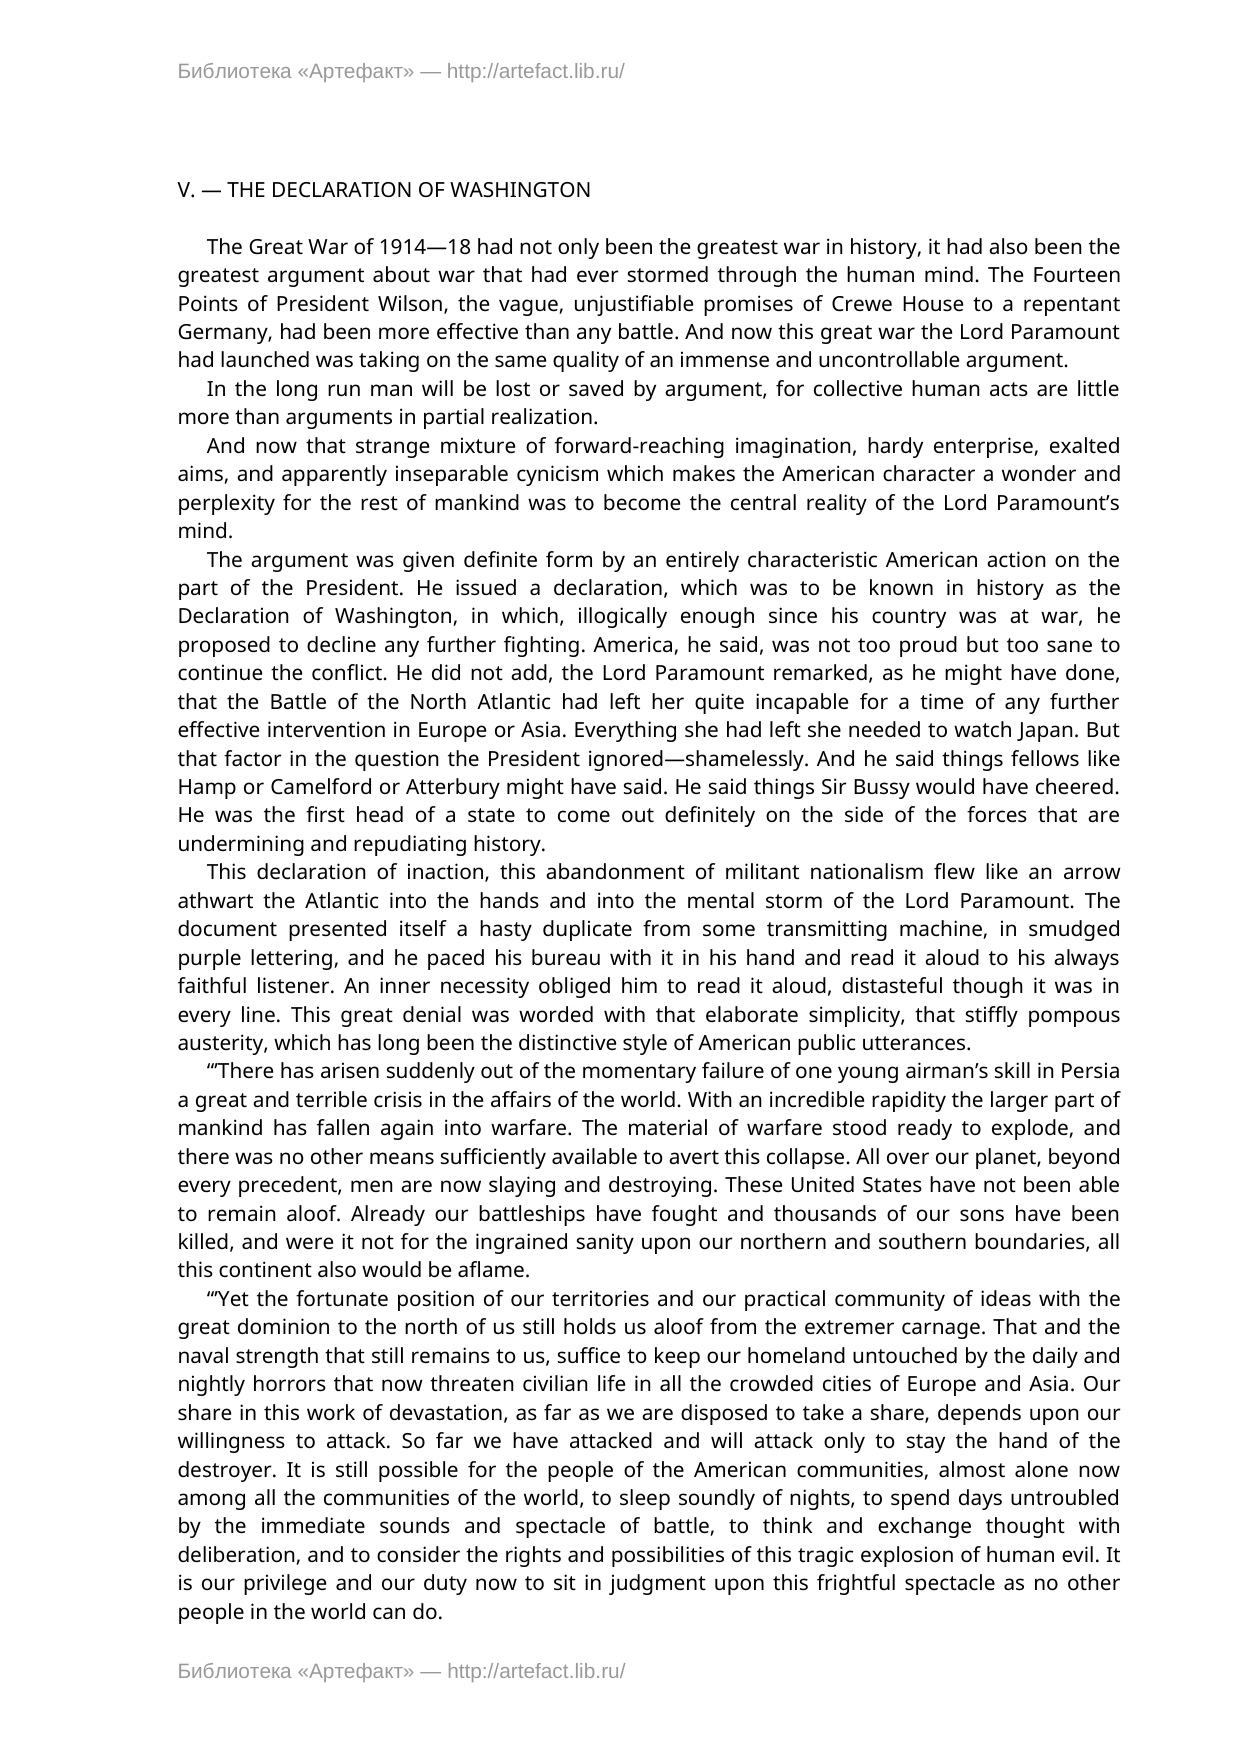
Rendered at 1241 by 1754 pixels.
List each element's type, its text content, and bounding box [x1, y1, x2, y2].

text This declaration of inaction, this abandonment of militant nationalism flew like an arrow athwart the Atlantic into the hands and into the mental storm of the Lord Paramount. The document presented itself a hasty duplicate from some transmitting machine, in smudged purple lettering, and he paced his bureau with it in his hand and read it aloud to his always faithful listener. An inner necessity obliged him to read it aloud, distasteful though it was in every line. This great denial was worded with that elaborate simplicity, that stiffly pompous austerity, which has long been the distinctive style of American public utterances. [177, 857, 1122, 1057]
subtitle V. — THE DECLARATION OF WASHINGTON [177, 175, 1122, 203]
text “’Yet the fortunate position of our territories and our practical community of ideas with the great dominion to the north of us still holds us aloof from the extremer carnage. That and the naval strength that still remains to us, suffice to keep our homeland untouched by the daily and nightly horrors that now threaten civilian life in all the crowded cities of Europe and Asia. Our share in this work of devastation, as far as we are disposed to take a share, depends upon our willingness to attack. So far we have attacked and will attack only to stay the hand of the destroyer. It is still possible for the people of the American communities, almost alone now among all the communities of the world, to sleep soundly of nights, to spend days untroubled by the immediate sounds and spectacle of battle, to think and exchange thought with deliberation, and to consider the rights and possibilities of this tragic explosion of human evil. It is our privilege and our duty now to sit in judgment upon this frightful spectacle as no other people in the world can do. [177, 1284, 1122, 1625]
text “’There has arisen suddenly out of the momentary failure of one young airman’s skill in Persia a great and terrible crisis in the affairs of the world. With an incredible rapidity the larger part of mankind has fallen again into warfare. The material of warfare stood ready to explode, and there was no other means sufficiently available to avert this collapse. All over our planet, beyond every precedent, men are now slaying and destroying. These United States have not been able to remain aloof. Already our battleships have fought and thousands of our sons have been killed, and were it not for the ingrained sanity upon our northern and southern boundaries, all this continent also would be aflame. [177, 1057, 1122, 1284]
text In the long run man will be lost or saved by argument, for collective human acts are little more than arguments in partial realization. [177, 374, 1122, 431]
text And now that strange mixture of forward-reaching imagination, hardy enterprise, exalted aims, and apparently inseparable cynicism which makes the American character a wonder and perplexity for the rest of mankind was to become the central reality of the Lord Paramount’s mind. [177, 431, 1122, 545]
text The argument was given definite form by an entirely characteristic American action on the part of the President. He issued a declaration, which was to be known in history as the Declaration of Washington, in which, illogically enough since his country was at war, he proposed to decline any further fighting. America, he said, was not too proud but too sane to continue the conflict. He did not add, the Lord Paramount remarked, as he might have done, that the Battle of the North Atlantic had left her quite incapable for a time of any further effective intervention in Europe or Asia. Everything she had left she needed to watch Japan. But that factor in the question the President ignored—shamelessly. And he said things fellows like Hamp or Camelford or Atterbury might have said. He said things Sir Bussy would have cheered. He was the first head of a state to come out definitely on the side of the forces that are undermining and repudiating history. [177, 545, 1122, 857]
text The Great War of 1914—18 had not only been the greatest war in history, it had also been the greatest argument about war that had ever stormed through the human mind. The Fourteen Points of President Wilson, the vague, unjustifiable promises of Crewe House to a repentant Germany, had been more effective than any battle. And now this great war the Lord Paramount had launched was taking on the same quality of an immense and uncontrollable argument. [177, 232, 1122, 374]
